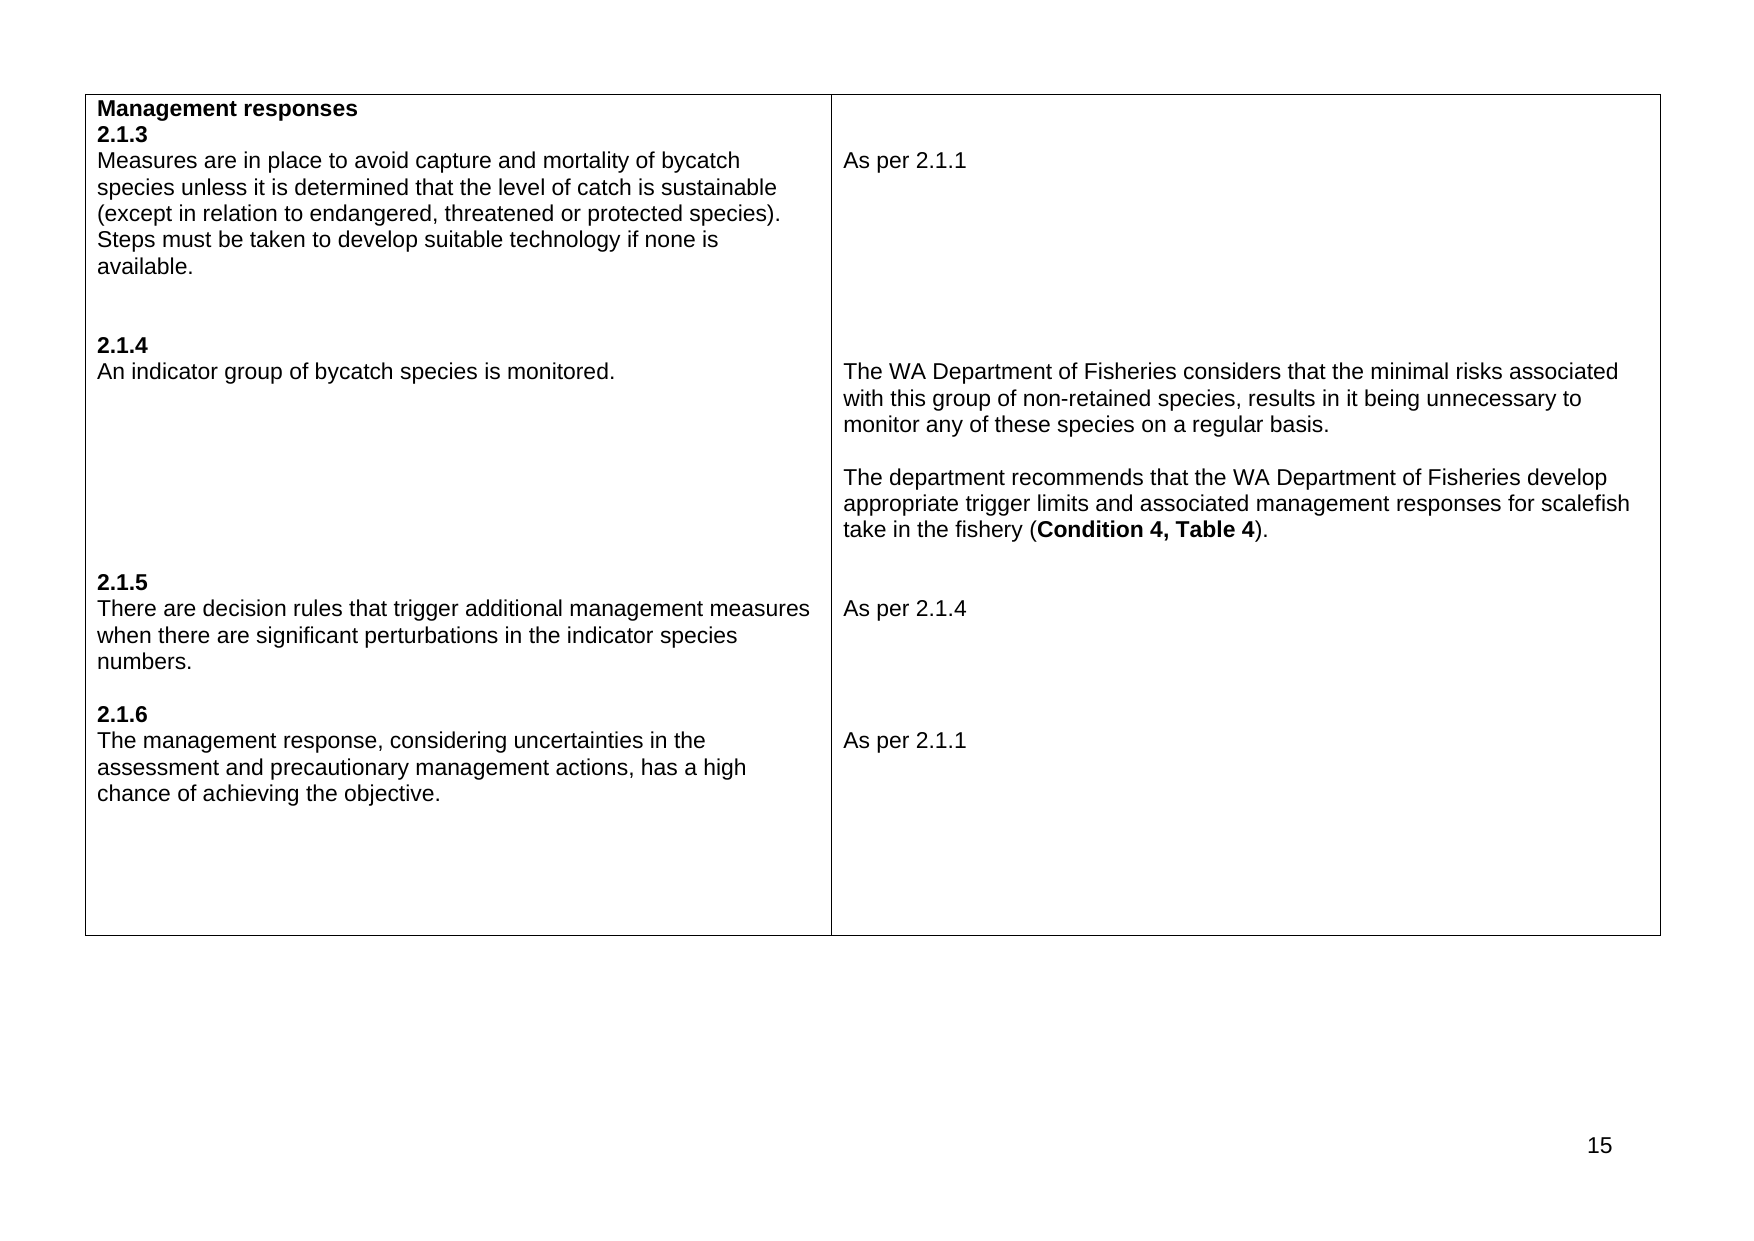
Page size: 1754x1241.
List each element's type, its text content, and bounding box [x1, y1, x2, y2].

table_header As per 2.1.1 The WA Department of Fisheries considers that the minimal risks associated with this group of non-retained species, results in it being unnecessary to monitor any of these species on a regular basis. The department recommends that the WA Department of Fisheries develop appropriate trigger limits and associated management responses for scalefish take in the fishery (Condition 4, Table 4). As per 2.1.4 As per 2.1.1 [832, 95, 1660, 935]
table_header Management responses 2.1.3 Measures are in place to avoid capture and mortality of bycatch species unless it is determined that the level of catch is sustainable (except in relation to endangered, threatened or protected species). Steps must be taken to develop suitable technology if none is available. 2.1.4 An indicator group of bycatch species is monitored. 2.1.5 There are decision rules that trigger additional management measures when there are significant perturbations in the indicator species numbers. 2.1.6 The management response, considering uncertainties in the assessment and precautionary management actions, has a high chance of achieving the objective. [86, 95, 831, 935]
